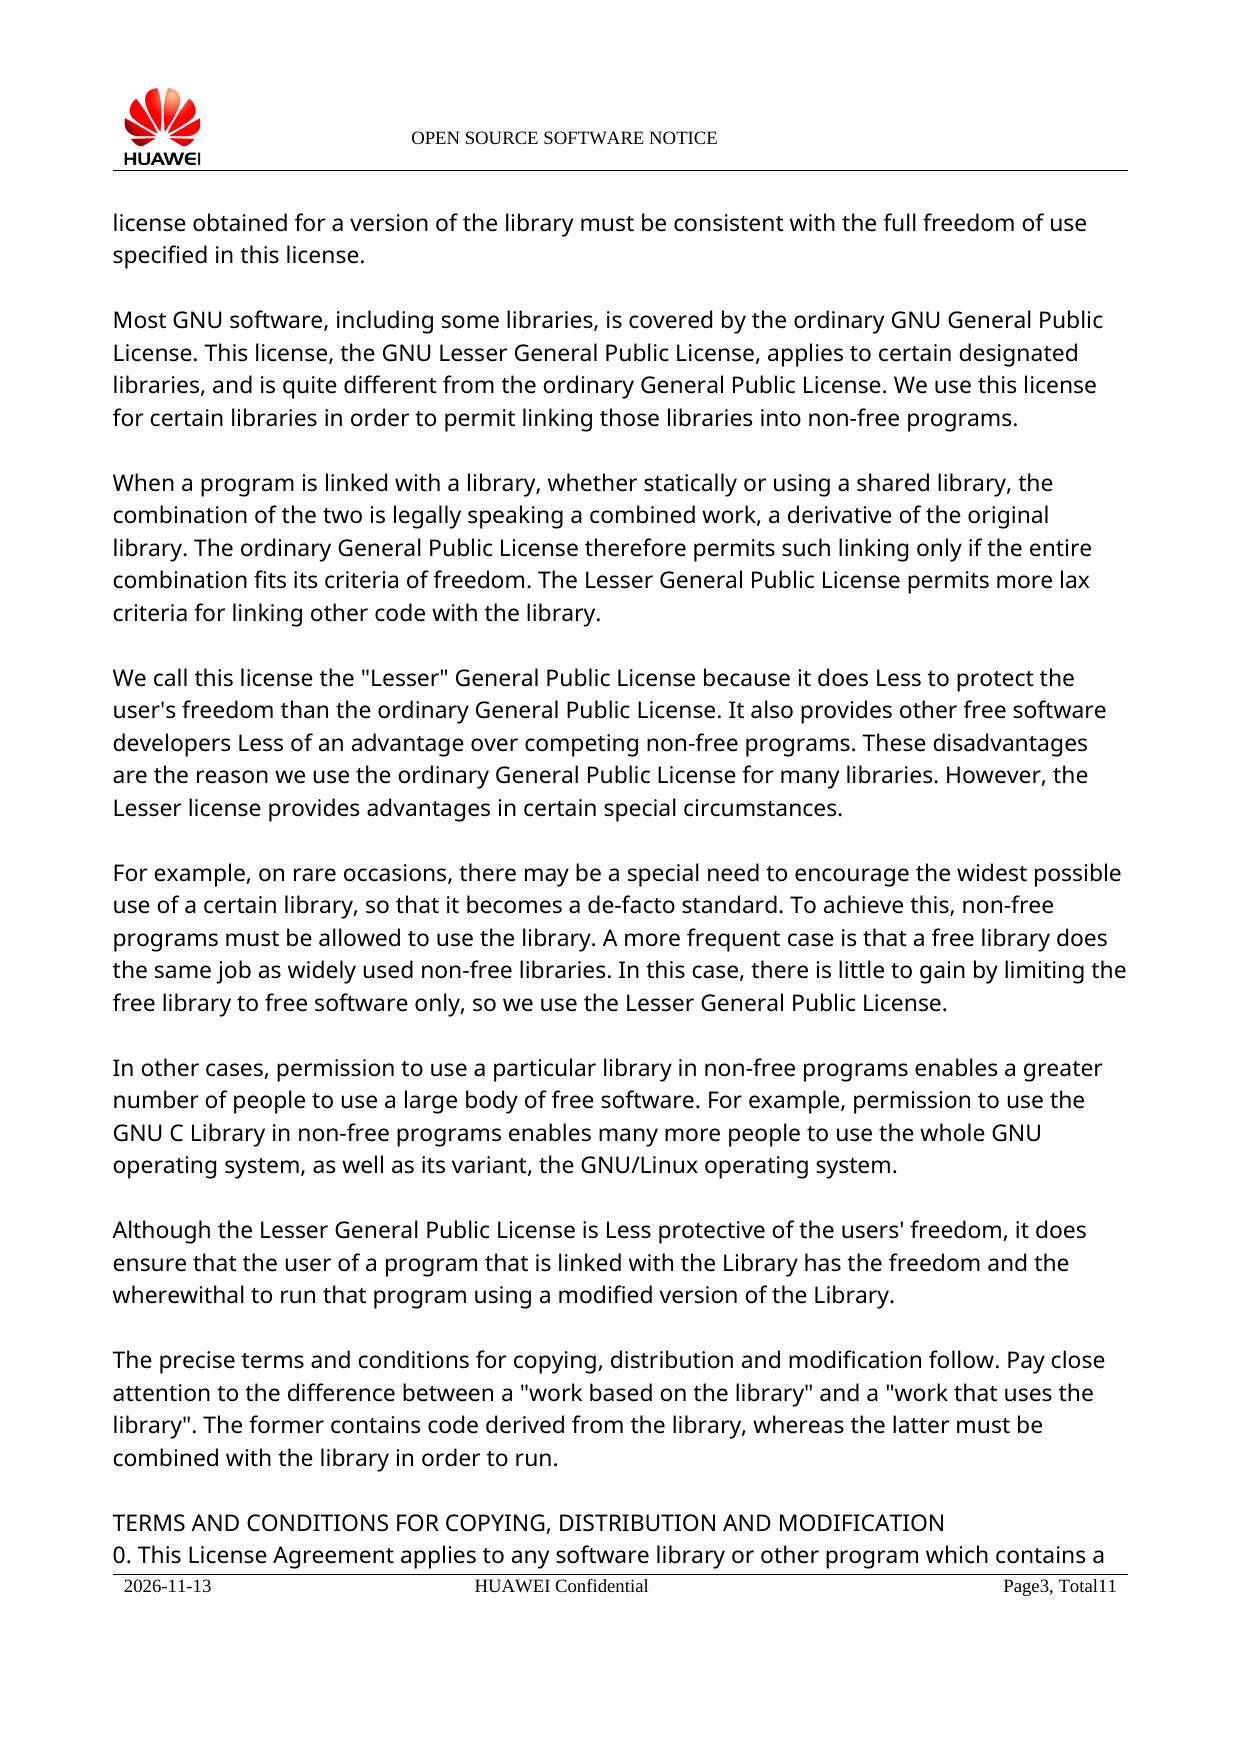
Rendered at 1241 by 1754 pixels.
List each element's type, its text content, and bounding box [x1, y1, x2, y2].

picture [124, 88, 201, 165]
text Most GNU software, including some libraries, is covered by the ordinary GNU General Public License. This license, the GNU Lesser General Public License, applies to certain designated libraries, and is quite different from the ordinary General Public License. We use this license for certain libraries in order to permit linking those libraries into non-free programs. [112, 304, 1128, 434]
text For example, on rare occasions, there may be a special need to encourage the widest possible use of a certain library, so that it becomes a de-facto standard. To achieve this, non-free programs must be allowed to use the library. A more frequent case is that a free library does the same job as widely used non-free libraries. In this case, there is little to gain by limiting the free library to free software only, so we use the Lesser General Public License. [112, 856, 1128, 1019]
text We call this license the "Lesser" General Public License because it does Less to protect the user's freedom than the ordinary General Public License. It also provides other free software developers Less of an advantage over competing non-free programs. These disadvantages are the reason we use the ordinary General Public License for many libraries. However, the Lesser license provides advantages in certain special circumstances. [112, 661, 1128, 824]
text In other cases, permission to use a particular library in non-free programs enables a greater number of people to use a large body of free software. For example, permission to use the GNU C Library in non-free programs enables many more people to use the whole GNU operating system, as well as its variant, the GNU/Linux operating system. [112, 1051, 1128, 1181]
text When a program is linked with a library, whether statically or using a shared library, the combination of the two is legally speaking a combined work, a derivative of the original library. The ordinary General Public License therefore permits such linking only if the entire combination fits its criteria of freedom. The Lesser General Public License permits more lax criteria for linking other code with the library. [112, 466, 1128, 629]
text The precise terms and conditions for copying, distribution and modification follow. Pay close attention to the difference between a "work based on the library" and a "work that uses the library". The former contains code derived from the library, whereas the latter must be combined with the library in order to run. [112, 1344, 1128, 1474]
text TERMS AND CONDITIONS FOR COPYING, DISTRIBUTION AND MODIFICATION [112, 1506, 1128, 1539]
text Although the Lesser General Public License is Less protective of the users' freedom, it does ensure that the user of a program that is linked with the Library has the freedom and the wherewithal to run that program using a modified version of the Library. [112, 1214, 1128, 1311]
